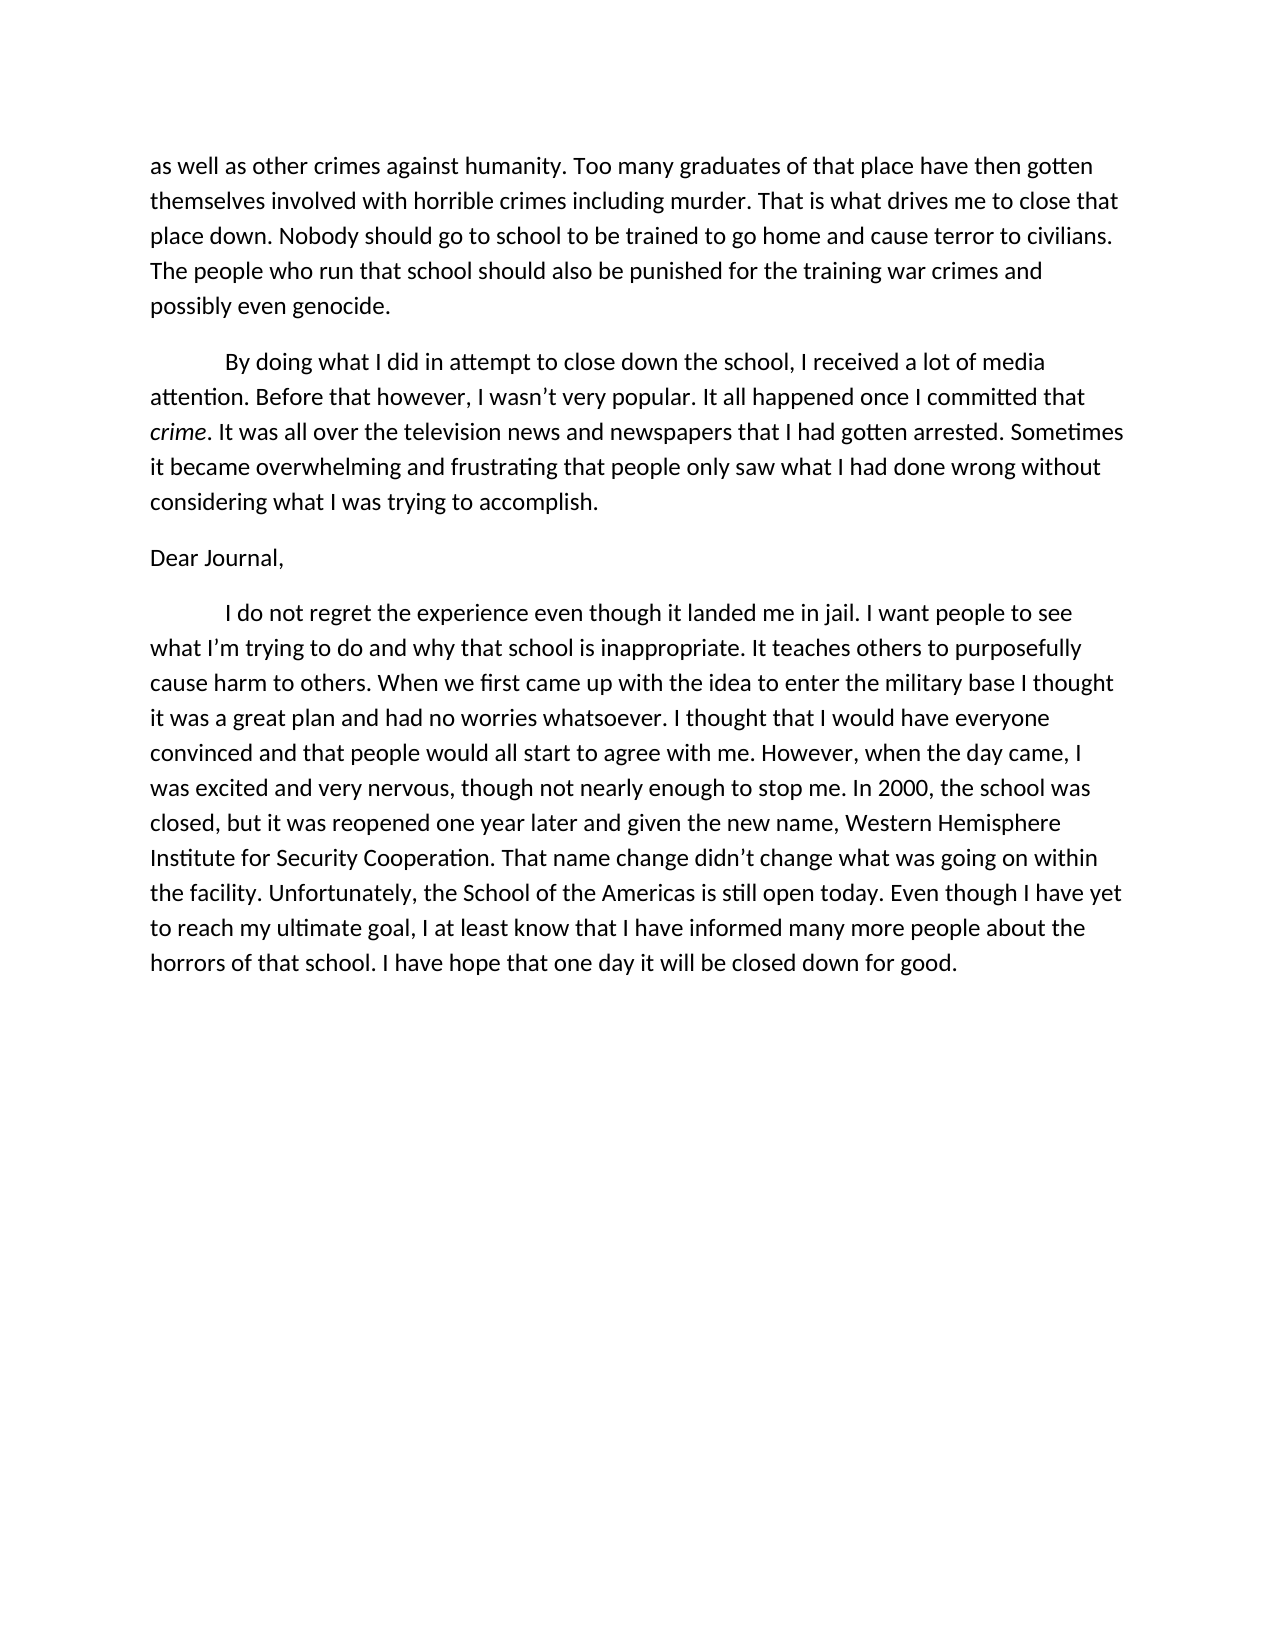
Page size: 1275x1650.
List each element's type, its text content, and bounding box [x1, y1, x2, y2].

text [150, 150, 1125, 321]
text By doing what I did in attempt to close down the school, I received a lot of media attention. Before that however, I wasn’t very popular. It all happened once I committed that crime. It was all over the television news and newspapers that I had gotten arrested. Sometimes it became overwhelming and frustrating that people only saw what I had done wrong without considering what I was trying to accomplish. [150, 346, 1125, 516]
text I do not regret the experience even though it landed me in jail. I want people to see what I’m trying to do and why that school is inappropriate. It teaches others to purposefully cause harm to others. When we first came up with the idea to enter the military base I thought it was a great plan and had no worries whatsoever. I thought that I would have everyone convinced and that people would all start to agree with me. However, when the day came, I was excited and very nervous, though not nearly enough to stop me. In 2000, the school was closed, but it was reopened one year later and given the new name, Western Hemisphere Institute for Security Cooperation. That name change didn’t change what was going on within the facility. Unfortunately, the School of the Americas is still open today. Even though I have yet to reach my ultimate goal, I at least know that I have informed many more people about the horrors of that school. I have hope that one day it will be closed down for good. [150, 597, 1125, 978]
text Dear Journal, [150, 542, 1125, 572]
